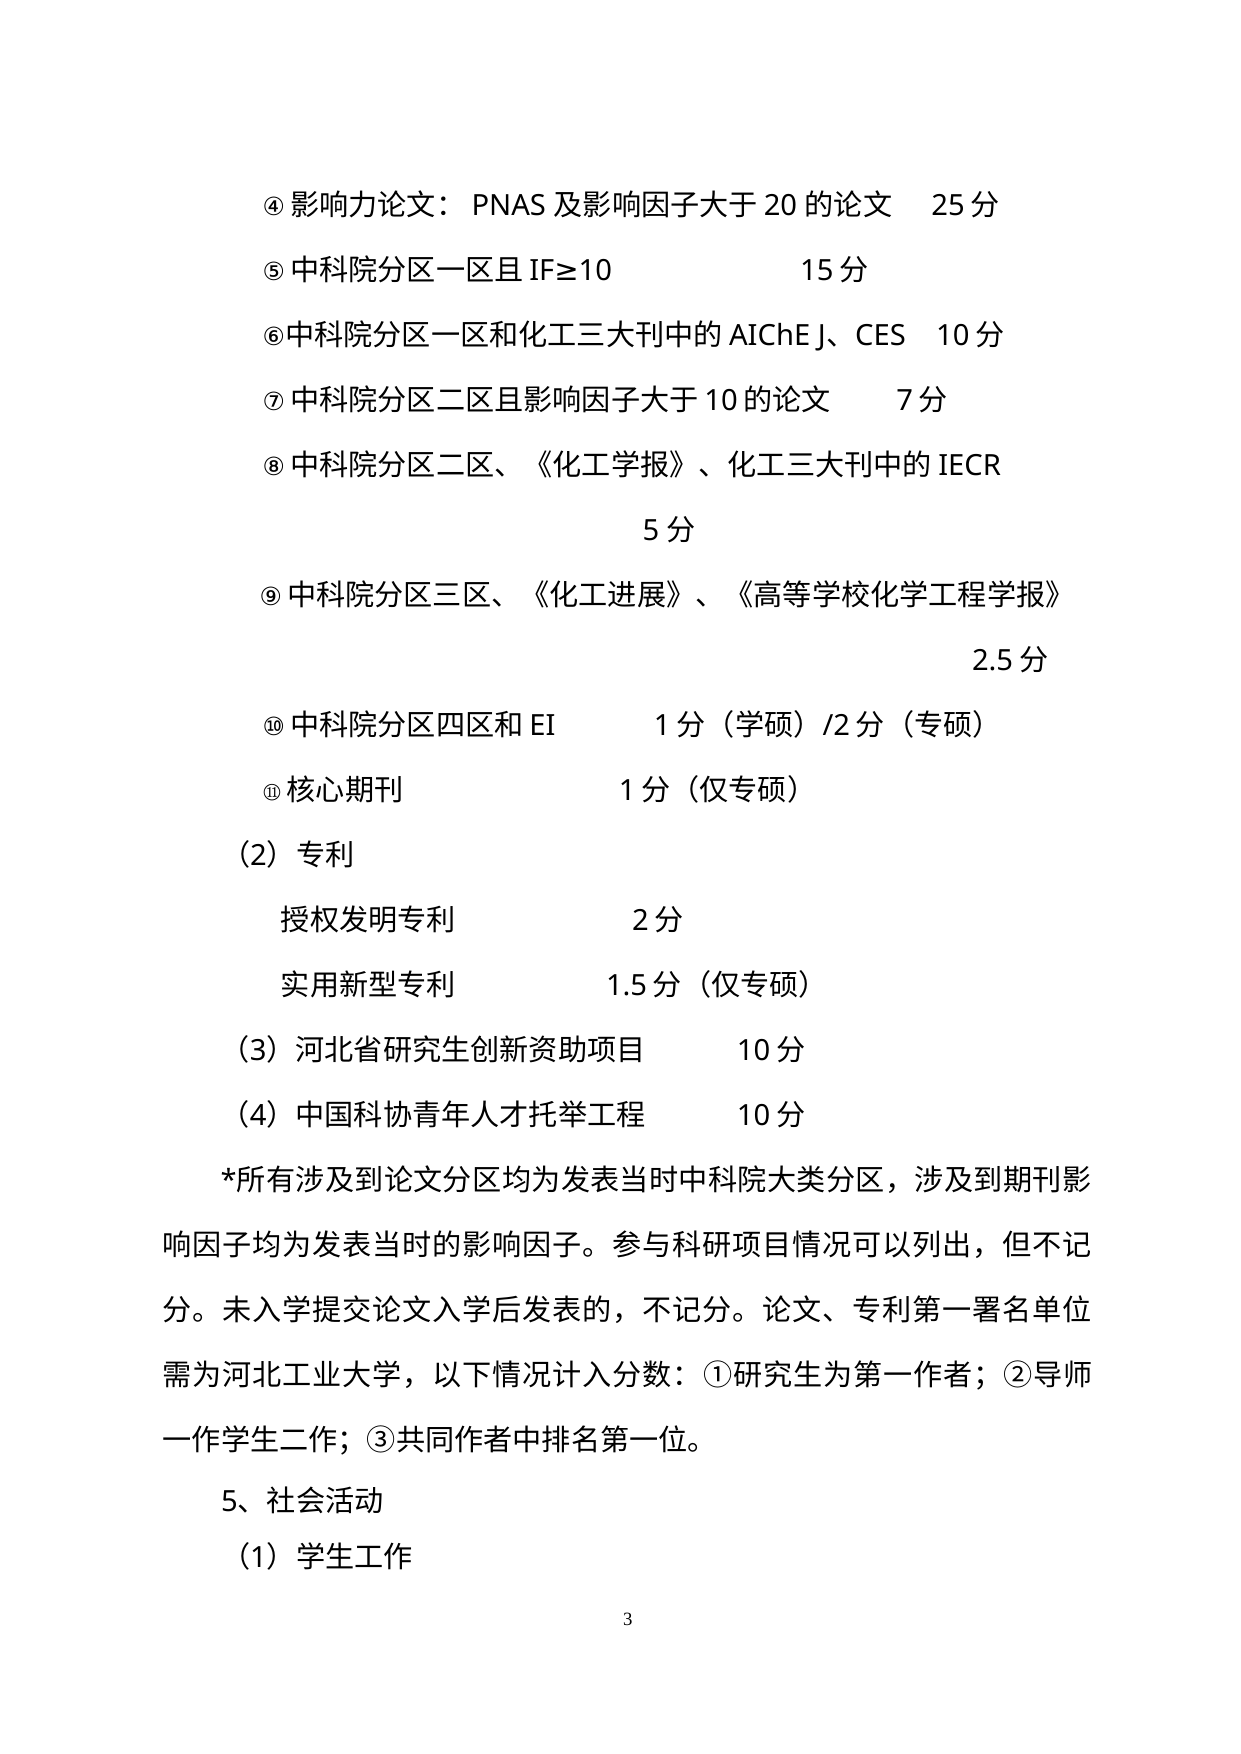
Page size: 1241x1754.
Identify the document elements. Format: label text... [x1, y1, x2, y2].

text （1）学生工作 [162, 1522, 1093, 1587]
text ⑪核心期刊 1分（仅专硕） [162, 755, 1093, 820]
text *所有涉及到论文分区均为发表当时中科院大类分区，涉及到期刊影响因子均为发表当时的影响因子。参与科研项目情况可以列出，但不记分。未入学提交论文入学后发表的，不记分。论文、专利第一署名单位需为河北工业大学，以下情况计入分数：①研究生为第一作者；②导师一作学生二作；③共同作者中排名第一位。 [162, 1145, 1093, 1470]
text ⑨中科院分区三区、《化工进展》、《高等学校化学工程学报》 [184, 560, 1093, 625]
text （2）专利 [162, 820, 1093, 885]
text ⑦中科院分区二区且影响因子大于10的论文 7分 [162, 365, 1093, 430]
text 5分 [162, 495, 1093, 560]
text （4）中国科协青年人才托举工程 10分 [162, 1080, 1093, 1145]
text 授权发明专利 2分 [162, 885, 1093, 950]
text ⑥中科院分区一区和化工三大刊中的 AIChE J、CES 10分 [162, 300, 1093, 365]
text ⑤中科院分区一区且IF≥10 15分 [162, 235, 1093, 300]
text （3）河北省研究生创新资助项目 10分 [162, 1015, 1093, 1080]
text 2.5分 [184, 625, 1093, 690]
text ⑧中科院分区二区、《化工学报》、化工三大刊中的 IECR [162, 430, 1093, 495]
text ⑩中科院分区四区和EI 1分（学硕）/2分（专硕） [162, 690, 1093, 755]
text 5、社会活动 [162, 1470, 1093, 1522]
text 实用新型专利 1.5分（仅专硕） [162, 950, 1093, 1015]
text ④影响力论文： PNAS 及影响因子大于20 的论文 25分 [162, 170, 1093, 235]
